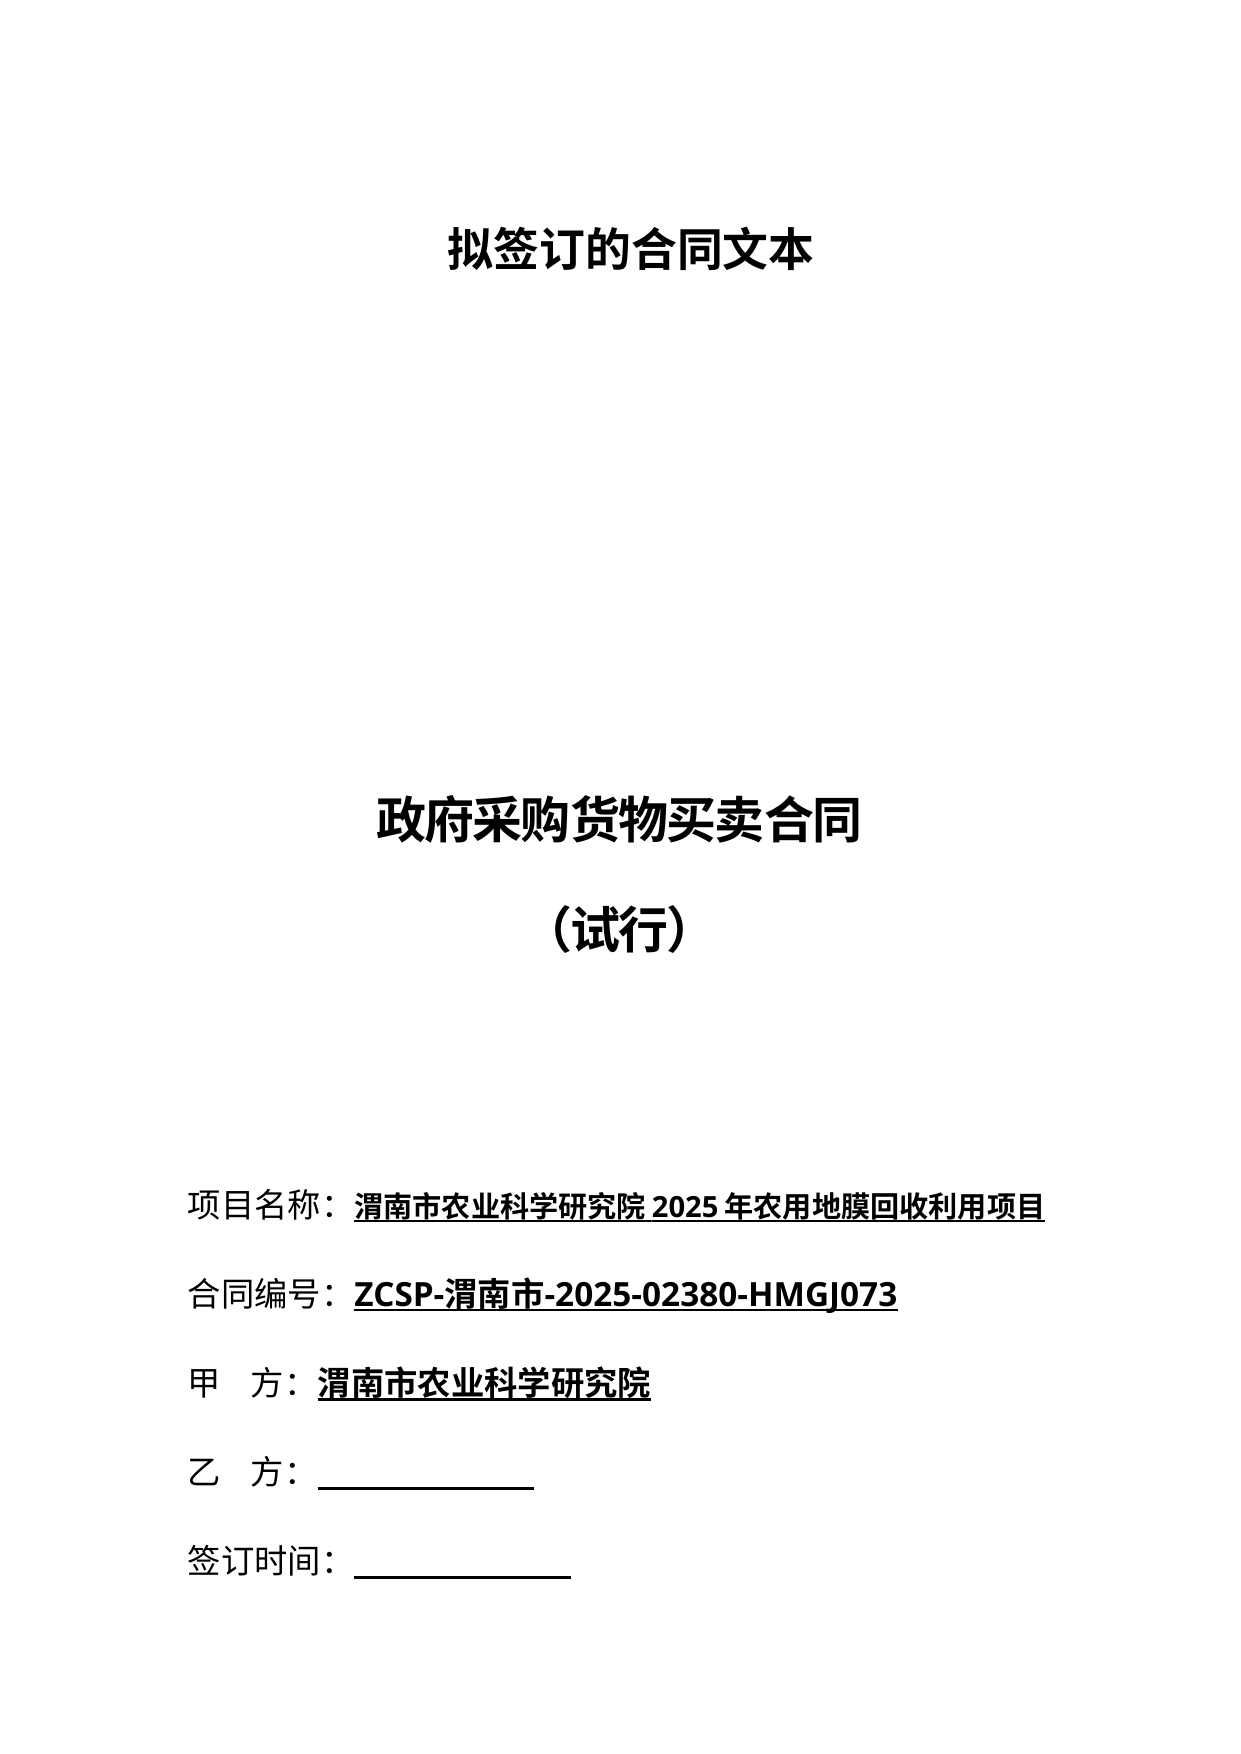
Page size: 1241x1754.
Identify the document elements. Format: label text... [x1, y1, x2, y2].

text 乙 方： [187, 1438, 1053, 1503]
text 签订时间： [187, 1527, 1053, 1592]
text 政府采购货物买卖合同 [187, 768, 1053, 865]
subtitle 拟签订的合同文本 [209, 197, 1053, 295]
text 项目名称：渭南市农业科学研究院2025年农用地膜回收利用项目 [187, 1170, 1053, 1235]
text 合同编号：ZCSP-渭南市-2025-02380-HMGJ073 [187, 1259, 1053, 1324]
text 甲 方：渭南市农业科学研究院 [187, 1349, 1053, 1414]
text （试行） [187, 878, 1053, 975]
